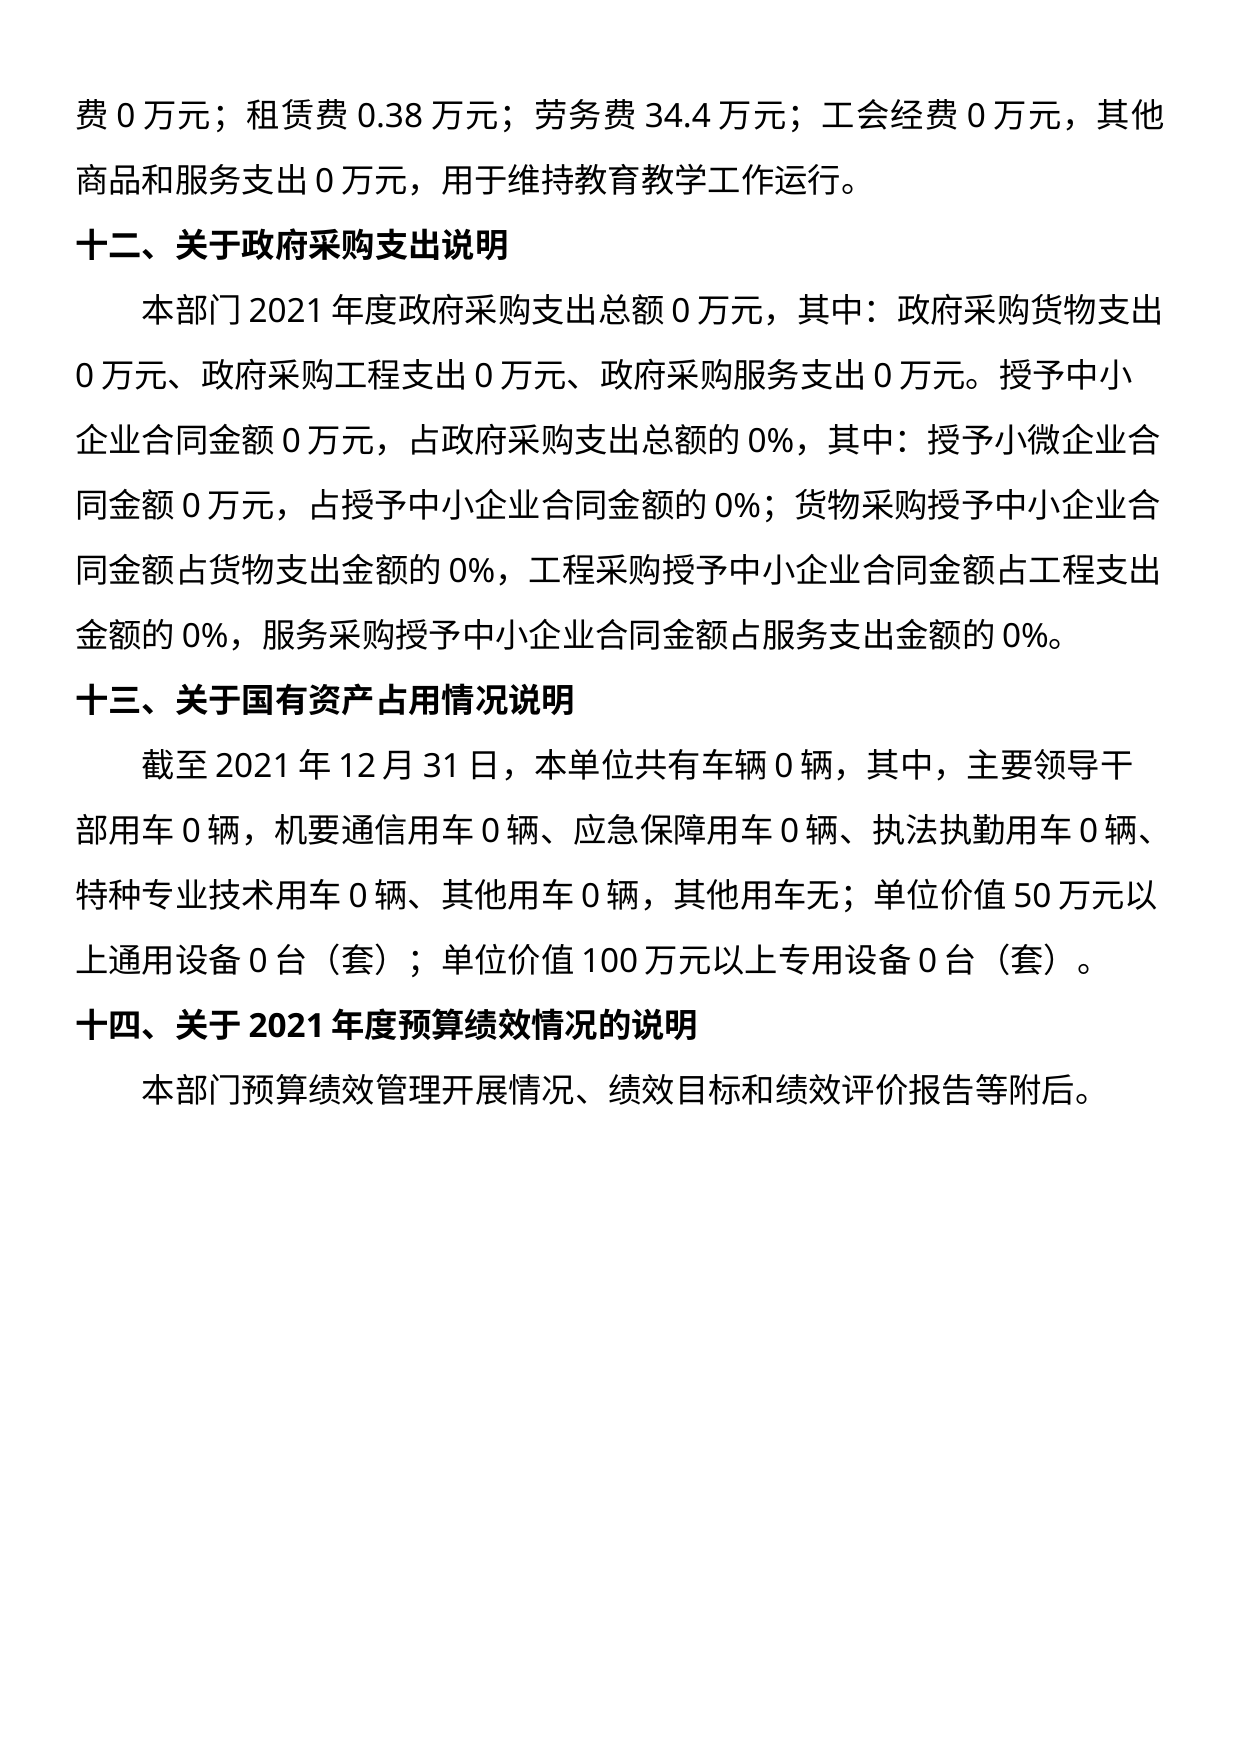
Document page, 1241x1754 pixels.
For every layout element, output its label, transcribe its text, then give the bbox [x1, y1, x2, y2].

text 十二、关于政府采购支出说明 [75, 211, 1165, 276]
text 十四、关于2021年度预算绩效情况的说明 [75, 991, 1165, 1056]
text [75, 81, 1165, 211]
text 十三、关于国有资产占用情况说明 [75, 666, 1165, 731]
text 本部门2021年度政府采购支出总额0万元，其中：政府采购货物支出0万元、政府采购工程支出0万元、政府采购服务支出0万元。授予中小企业合同金额0万元，占政府采购支出总额的0%，其中：授予小微企业合同金额0万元，占授予中小企业合同金额的0%；货物采购授予中小企业合同金额占货物支出金额的0%，工程采购授予中小企业合同金额占工程支出金额的0%，服务采购授予中小企业合同金额占服务支出金额的0%。 [75, 276, 1165, 666]
text 截至2021年12月31日，本单位共有车辆0辆，其中，主要领导干部用车0辆，机要通信用车0辆、应急保障用车0辆、执法执勤用车0辆、特种专业技术用车0辆、其他用车0辆，其他用车无；单位价值50万元以上通用设备0台（套）；单位价值100万元以上专用设备0台（套）。 [75, 731, 1165, 991]
text 本部门预算绩效管理开展情况、绩效目标和绩效评价报告等附后。 [75, 1056, 1165, 1121]
